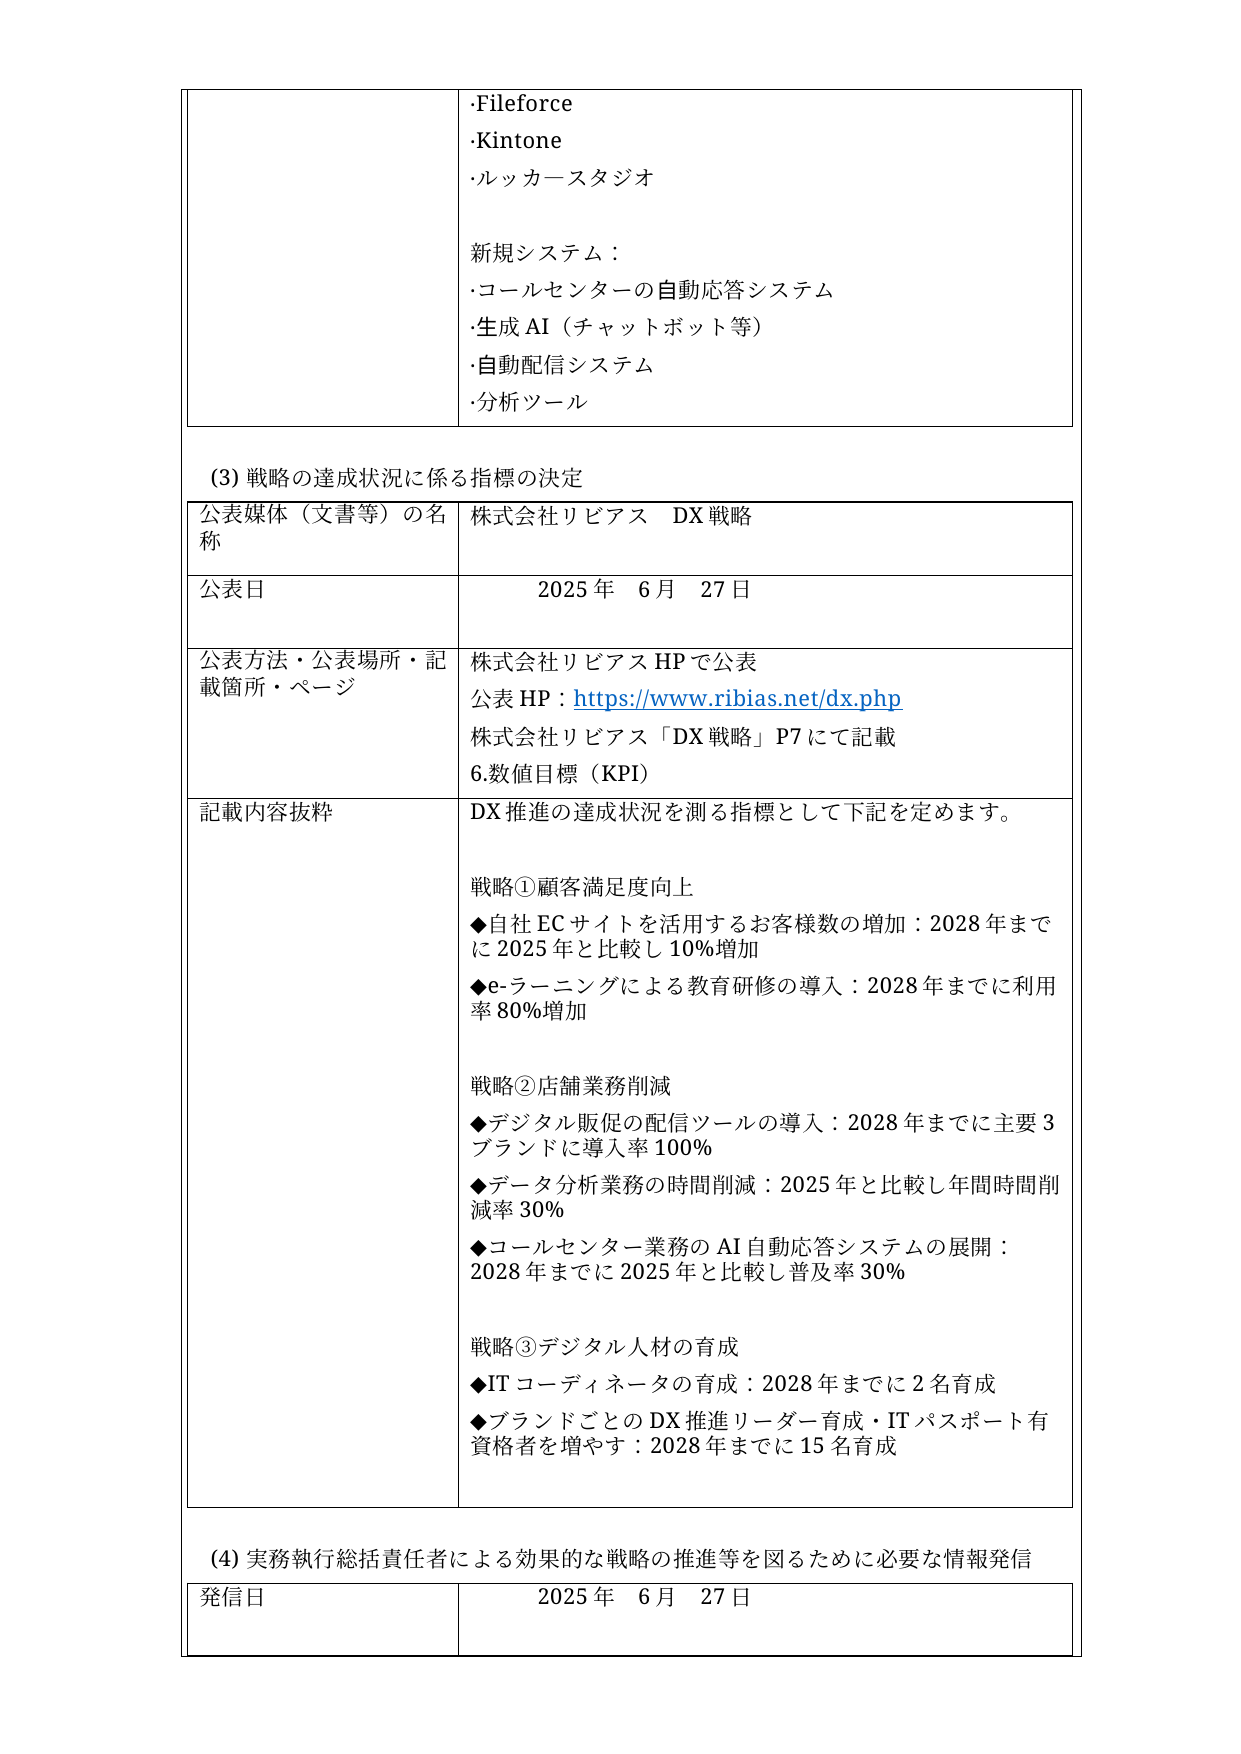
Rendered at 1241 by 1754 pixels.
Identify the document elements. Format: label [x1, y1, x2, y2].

table_cell [182, 90, 1081, 1656]
